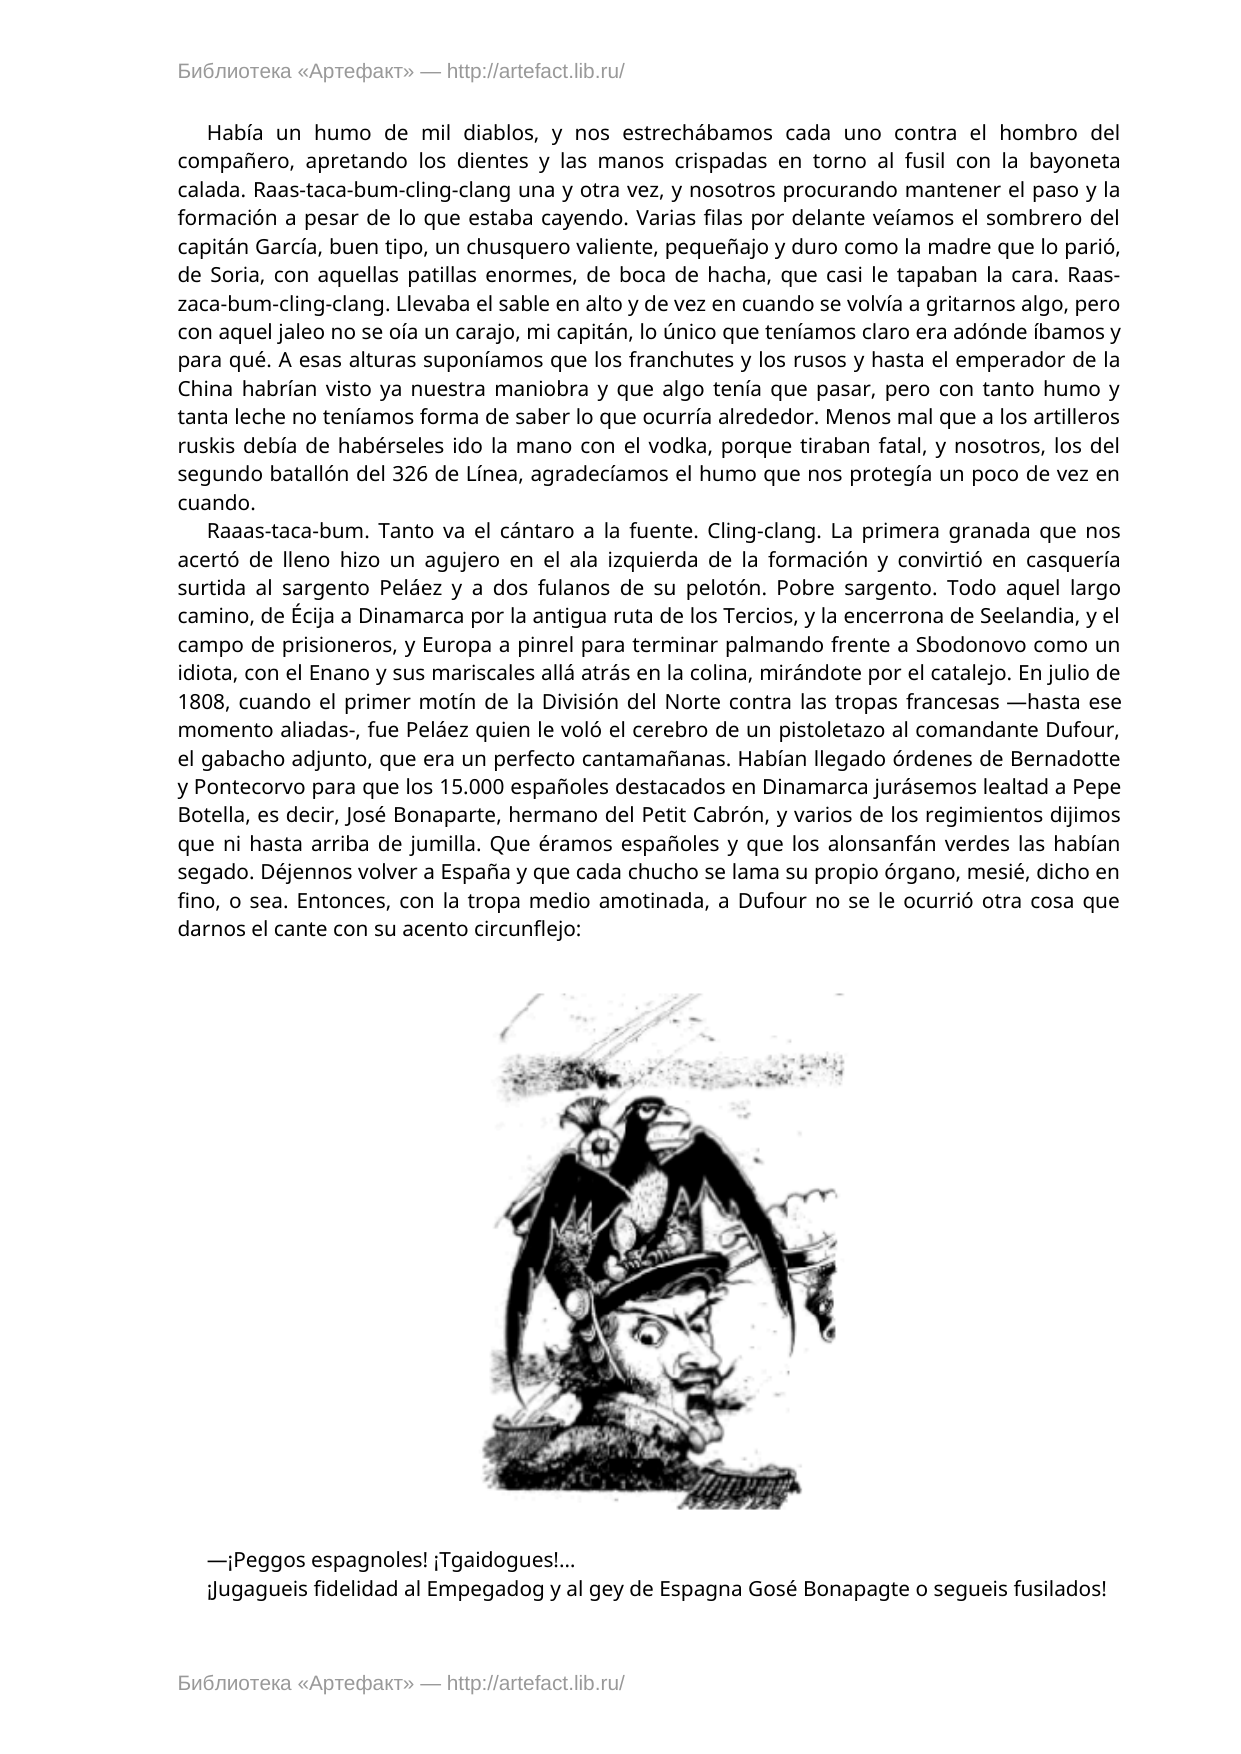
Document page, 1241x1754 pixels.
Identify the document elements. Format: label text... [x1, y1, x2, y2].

picture [428, 971, 871, 1517]
text Había un humo de mil diablos, y nos estrechábamos cada uno contra el hombro del compañero, apretando los dientes y las manos crispadas en torno al fusil con la bayoneta calada. Raas-taca-bum-cling-clang una y otra vez, y nosotros procurando mantener el paso y la formación a pesar de lo que estaba cayendo. Varias filas por delante veíamos el sombrero del capitán García, buen tipo, un chusquero valiente, pequeñajo y duro como la madre que lo parió, de Soria, con aquellas patillas enormes, de boca de hacha, que casi le tapaban la cara. Raas-zaca-bum-cling-clang. Llevaba el sable en alto y de vez en cuando se volvía a gritarnos algo, pero con aquel jaleo no se oía un carajo, mi capitán, lo único que teníamos claro era adónde íbamos y para qué. A esas alturas suponíamos que los franchutes y los rusos y hasta el emperador de la China habrían visto ya nuestra maniobra y que algo tenía que pasar, pero con tanto humo y tanta leche no teníamos forma de saber lo que ocurría alrededor. Menos mal que a los artilleros ruskis debía de habérseles ido la mano con el vodka, porque tiraban fatal, y nosotros, los del segundo batallón del 326 de Línea, agradecíamos el humo que nos protegía un poco de vez en cuando. [177, 118, 1122, 516]
text —¡Peggos espagnoles! ¡Tgaidogues!… [177, 1546, 1122, 1574]
text ¡Jugagueis fidelidad al Empegadog y al gey de Espagna Gosé Bonapagte o segueis fusilados! [177, 1574, 1122, 1602]
text Raaas-taca-bum. Tanto va el cántaro a la fuente. Cling-clang. La primera granada que nos acertó de lleno hizo un agujero en el ala izquierda de la formación y convirtió en casquería surtida al sargento Peláez y a dos fulanos de su pelotón. Pobre sargento. Todo aquel largo camino, de Écija a Dinamarca por la antigua ruta de los Tercios, y la encerrona de Seelandia, y el campo de prisioneros, y Europa a pinrel para terminar palmando frente a Sbodonovo como un idiota, con el Enano y sus mariscales allá atrás en la colina, mirándote por el catalejo. En julio de 1808, cuando el primer motín de la División del Norte contra las tropas francesas —hasta ese momento aliadas-, fue Peláez quien le voló el cerebro de un pistoletazo al comandante Dufour, el gabacho adjunto, que era un perfecto cantamañanas. Habían llegado órdenes de Bernadotte y Pontecorvo para que los 15.000 españoles destacados en Dinamarca jurásemos lealtad a Pepe Botella, es decir, José Bonaparte, hermano del Petit Cabrón, y varios de los regimientos dijimos que ni hasta arriba de jumilla. Que éramos españoles y que los alonsanfán verdes las habían segado. Déjennos volver a España y que cada chucho se lama su propio órgano, mesié, dicho en fino, o sea. Entonces, con la tropa medio amotinada, a Dufour no se le ocurrió otra cosa que darnos el cante con su acento circunflejo: [177, 516, 1122, 943]
